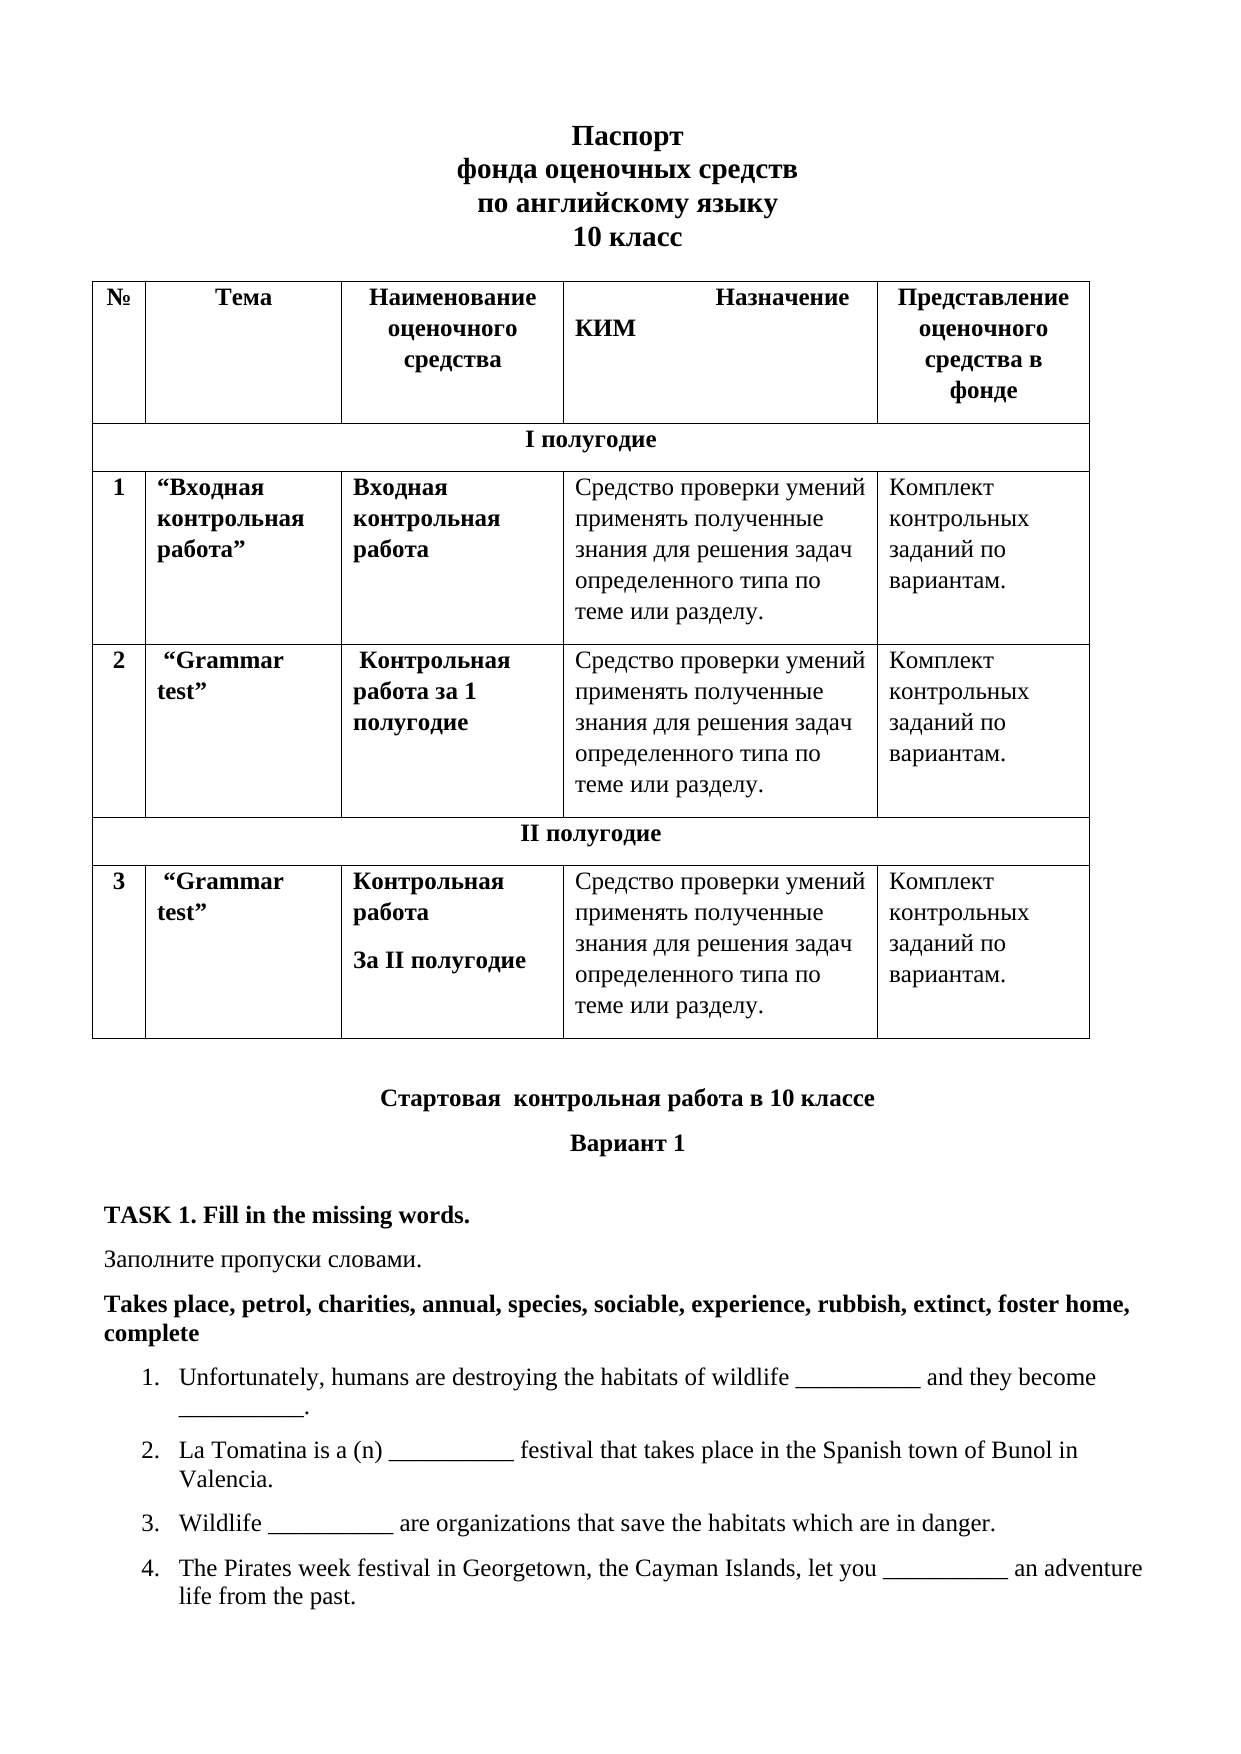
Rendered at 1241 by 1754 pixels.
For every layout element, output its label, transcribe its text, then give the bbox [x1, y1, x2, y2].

table_cell Комплект контрольных заданий по вариантам. [878, 866, 1089, 1038]
table_cell “Grammar test” [146, 866, 341, 1038]
table_cell Контрольная работа за 1 полугодие [342, 645, 563, 817]
table_header № [93, 282, 145, 423]
list La Tomatina is a (n) __________ festival that takes place in the Spanish town of Bunol in Valencia. [141, 1435, 1152, 1493]
table_header Наименование оценочного средства [342, 282, 563, 423]
table_cell Средство проверки умений применять полученные знания для решения задач определенного типа по теме или разделу. [564, 472, 877, 644]
table_cell Входная контрольная работа [342, 472, 563, 644]
list Wildlife __________ are organizations that save the habitats which are in danger. [141, 1508, 1152, 1537]
text Стартовая контрольная работа в 10 классе [103, 1083, 1152, 1112]
table_cell 2 [93, 645, 145, 817]
table_header Представление оценочного средства в фонде [878, 282, 1089, 423]
table_cell “Входная контрольная работа” [146, 472, 341, 644]
table_cell I полугодие [93, 424, 1089, 471]
table_cell “Grammar test” [146, 645, 341, 817]
text фонда оценочных средств [103, 152, 1152, 185]
text Заполните пропуски словами. [103, 1244, 1152, 1273]
table_cell Комплект контрольных заданий по вариантам. [878, 472, 1089, 644]
table_cell 1 [93, 472, 145, 644]
text Takes place, petrol, charities, annual, species, sociable, experience, rubbish, extinct, foster home, complete [103, 1289, 1152, 1346]
table_cell II полугодие [93, 818, 1089, 865]
table_cell Средство проверки умений применять полученные знания для решения задач определенного типа по теме или разделу. [564, 645, 877, 817]
table_cell 3 [93, 866, 145, 1038]
text TASK 1. Fill in the missing words. [103, 1200, 1152, 1229]
text 10 класс [103, 219, 1152, 252]
table_cell Комплект контрольных заданий по вариантам. [878, 645, 1089, 817]
table_cell Средство проверки умений применять полученные знания для решения задач определенного типа по теме или разделу. [564, 866, 877, 1038]
table_cell Контрольная работа За II полугодие [342, 866, 563, 1038]
text Вариант 1 [103, 1128, 1152, 1184]
text Паспорт [103, 118, 1152, 152]
table_header Тема [146, 282, 341, 423]
list The Pirates week festival in Georgetown, the Cayman Islands, let you __________ an adventure life from the past. [141, 1553, 1152, 1610]
text по английскому языку [103, 185, 1152, 219]
table_header Назначение КИМ [564, 282, 877, 423]
list Unfortunately, humans are destroying the habitats of wildlife __________ and they become __________. [141, 1362, 1152, 1419]
